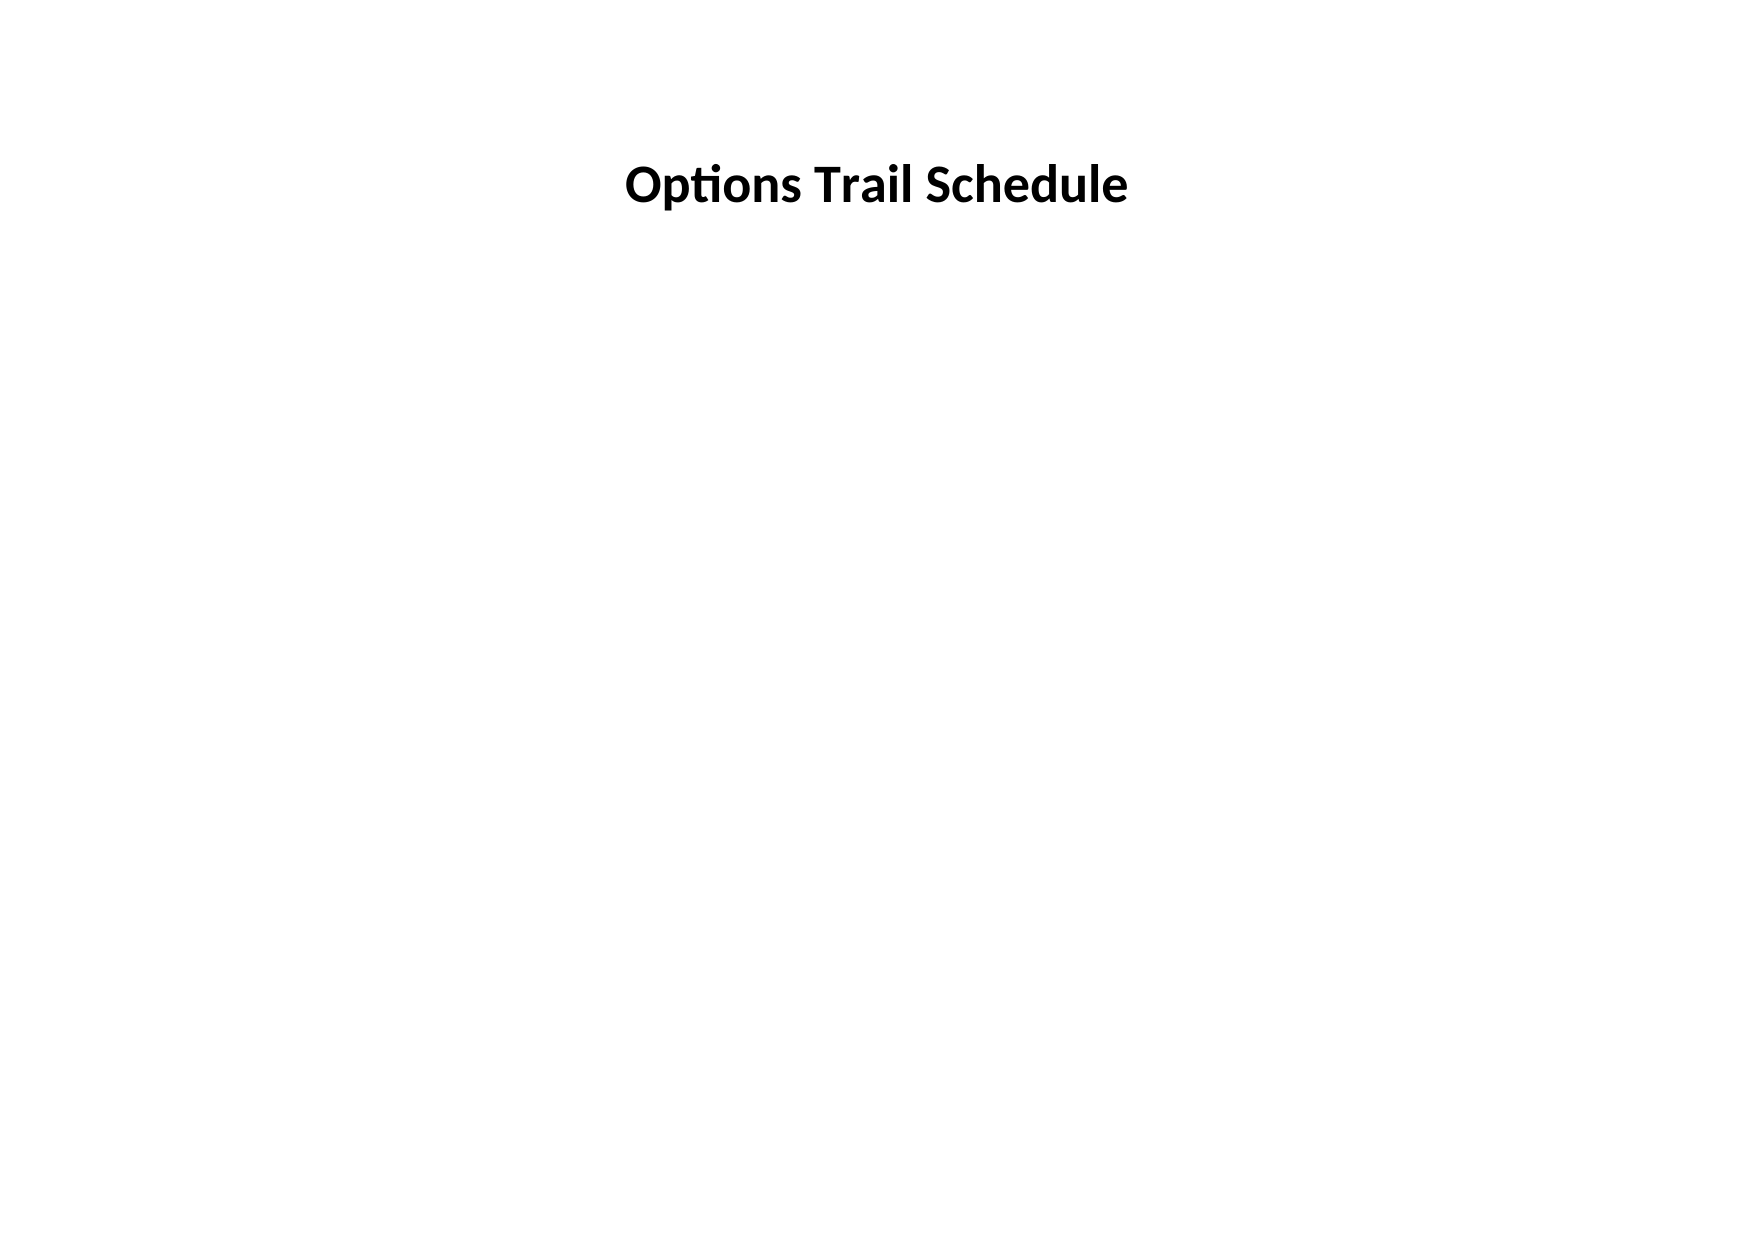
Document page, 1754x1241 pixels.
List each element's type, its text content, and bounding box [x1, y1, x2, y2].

text Options Trail Schedule [150, 150, 1604, 216]
